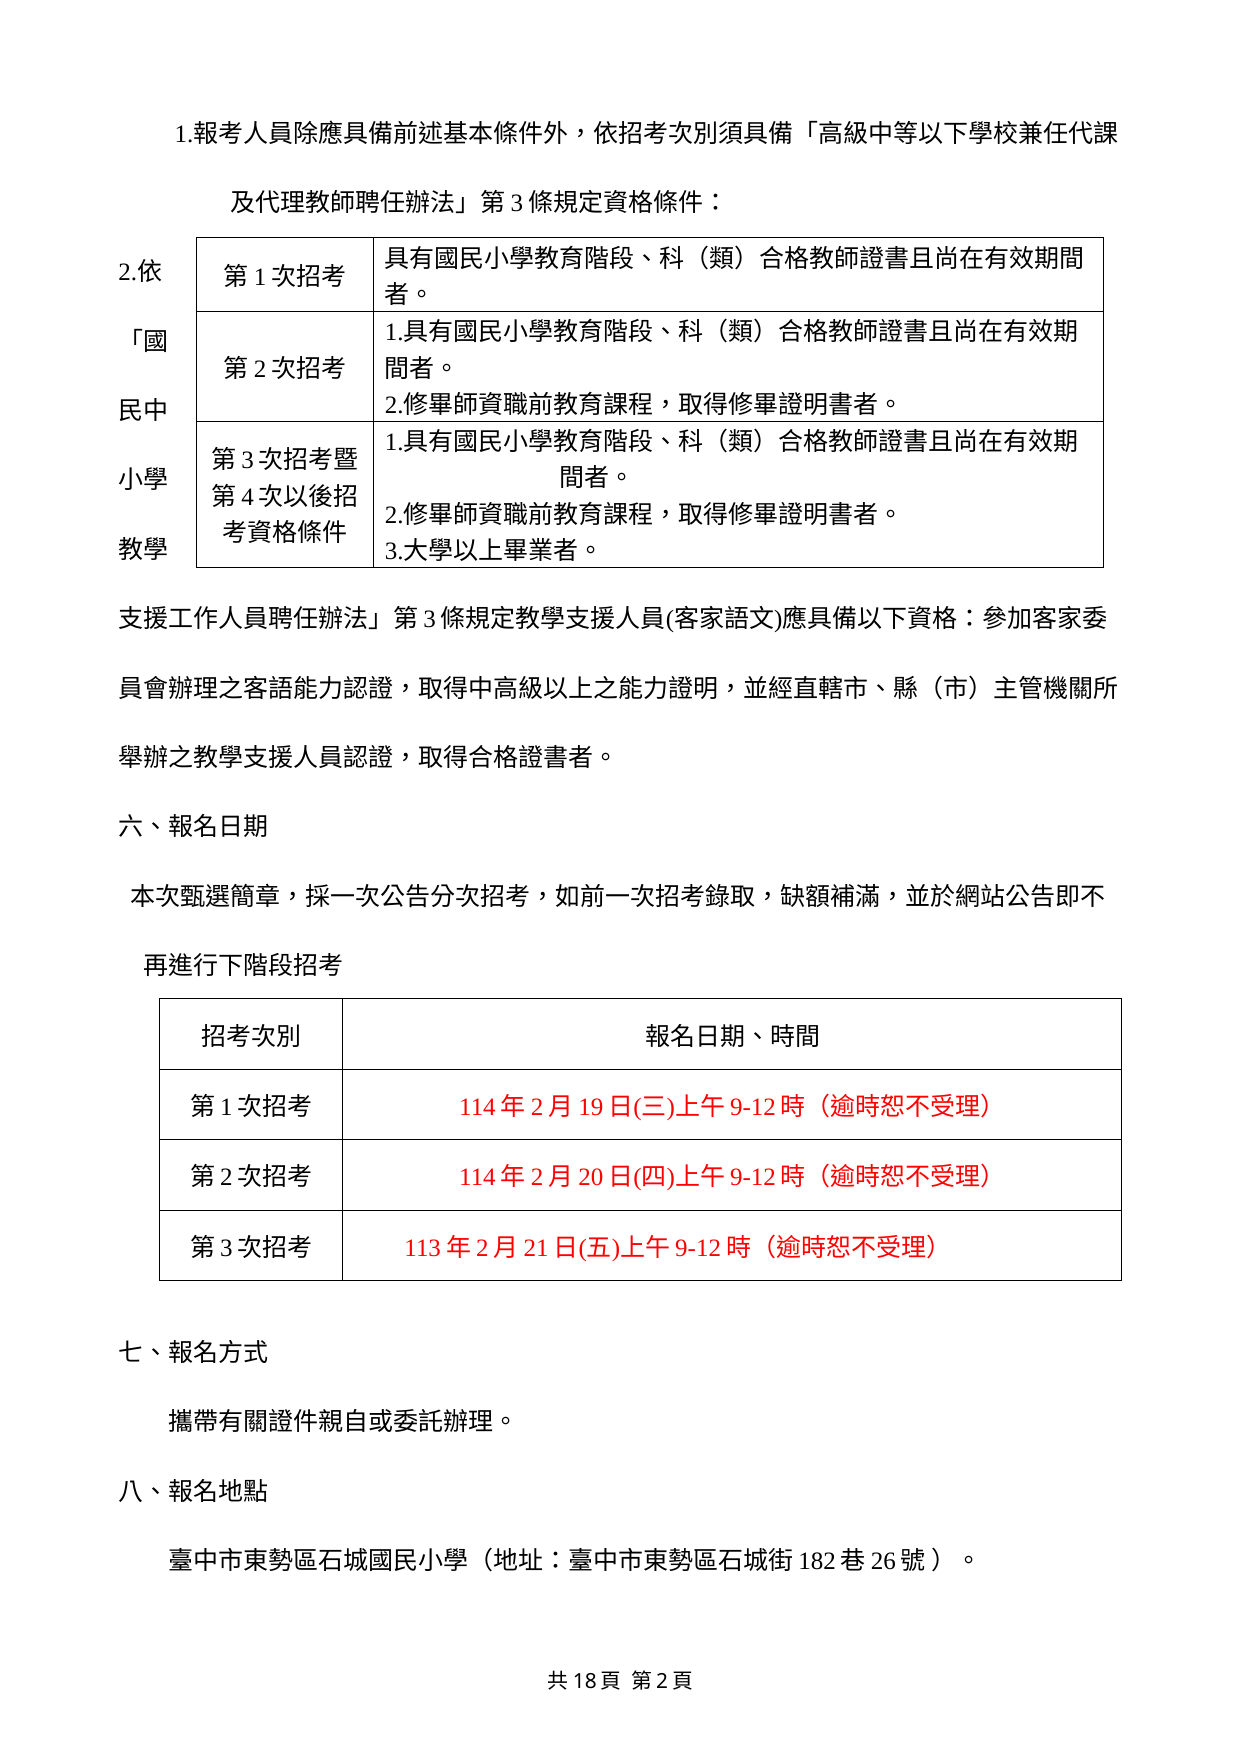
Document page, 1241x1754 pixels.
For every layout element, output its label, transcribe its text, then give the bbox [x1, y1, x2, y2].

table_header 招考次別 [160, 999, 342, 1069]
table_cell 第1次招考 [160, 1070, 342, 1139]
table_cell 第3次招考暨 第4次以後招考資格條件 [197, 422, 373, 567]
table_cell 1.具有國民小學教育階段、科（類）合格教師證書且尚在有效期間者。 2.修畢師資職前教育課程，取得修畢證明書者。 [374, 312, 1103, 421]
text 六、報名日期 [118, 790, 1122, 859]
text 七、報名方式 攜帶有關證件親自或委託辦理。 [118, 1316, 1122, 1454]
table_cell 113年2月21日(五)上午9-12時（逾時恕不受理） [343, 1211, 1121, 1280]
table_header 報名日期、時間 [343, 999, 1121, 1069]
text 1.報考人員除應具備前述基本條件外，依招考次別須具備「高級中等以下學校兼任代課及代理教師聘任辦法」第3條規定資格條件： [118, 96, 1122, 235]
table_cell 第2次招考 [197, 312, 373, 421]
table_header 具有國民小學教育階段、科（類）合格教師證書且尚在有效期間者。 [374, 238, 1103, 311]
text 八、報名地點 臺中市東勢區石城國民小學（地址：臺中市東勢區石城街182巷26號 ）。 [118, 1454, 1122, 1593]
table_cell 114年2月19日(三)上午9-12時（逾時恕不受理） [343, 1070, 1121, 1139]
table_cell 114年2月20日(四)上午9-12時（逾時恕不受理） [343, 1140, 1121, 1209]
table_cell 第3次招考 [160, 1211, 342, 1280]
table_header 第1次招考 [197, 238, 373, 311]
table_cell 1.具有國民小學教育階段、科（類）合格教師證書且尚在有效期間者。 2.修畢師資職前教育課程，取得修畢證明書者。 3.大學以上畢業者。 [374, 422, 1103, 567]
table_cell 第2次招考 [160, 1140, 342, 1209]
text 本次甄選簡章，採一次公告分次招考，如前一次招考錄取，缺額補滿，並於網站公告即不再進行下階段招考 [118, 859, 1122, 998]
text 2.依「國民中小學教學支援工作人員聘任辦法」第3條規定教學支援人員(客家語文)應具備以下資格：參加客家委員會辦理之客語能力認證，取得中高級以上之能力證明，並經直轄市、縣（市）主管機關所舉辦之教學支援人員認證，取得合格證書者。 [118, 235, 1122, 790]
